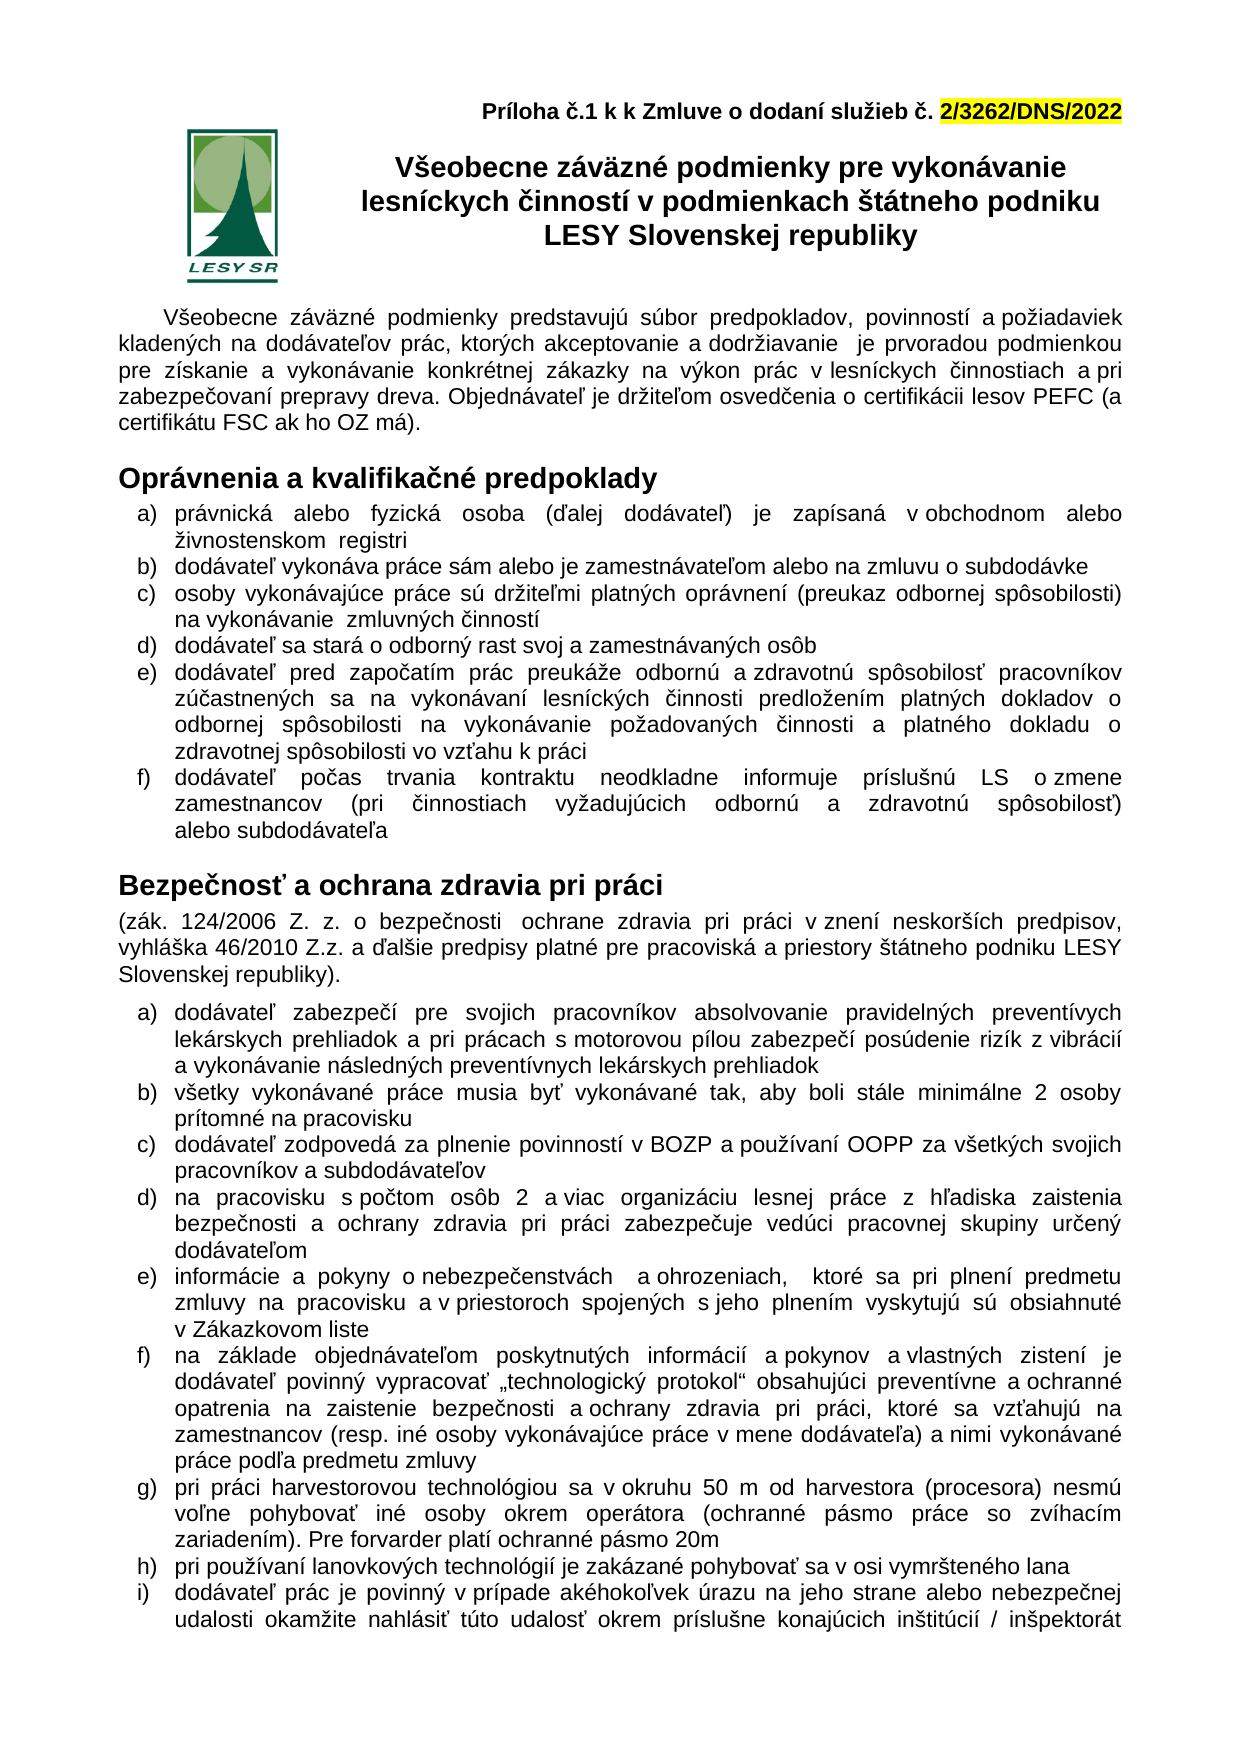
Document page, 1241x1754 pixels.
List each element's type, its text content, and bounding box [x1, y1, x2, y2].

list na pracovisku s počtom osôb 2 a viac organizáciu lesnej práce z hľadiska zaistenia bezpečnosti a ochrany zdravia pri práci zabezpečuje vedúci pracovnej skupiny určený dodávateľom [137, 1184, 1122, 1263]
list všetky vykonávané práce musia byť vykonávané tak, aby boli stále minimálne 2 osoby prítomné na pracovisku [137, 1078, 1122, 1131]
text Všeobecne záväzné podmienky pre vykonávanie lesníckych činností v podmienkach štátneho podniku LESY Slovenskej republiky [340, 151, 1122, 251]
list dodávateľ počas trvania kontraktu neodkladne informuje príslušnú LS o zmene zamestnancov (pri činnostiach vyžadujúcich odbornú a zdravotnú spôsobilosť) alebo subdodávateľa [137, 764, 1122, 843]
list pri používaní lanovkových technológií je zakázané pohybovať sa v osi vymršteného lana [137, 1553, 1122, 1579]
list dodávateľ sa stará o odborný rast svoj a zamestnávaných osôb [137, 632, 1122, 658]
subtitle Oprávnenia a kvalifikačné predpoklady [118, 461, 1122, 494]
list pri práci harvestorovou technológiou sa v okruhu 50 m od harvestora (procesora) nesmú voľne pohybovať iné osoby okrem operátora (ochranné pásmo práce so zvíhacím zariadením). Pre forvarder platí ochranné pásmo 20m [137, 1474, 1122, 1553]
text Všeobecne záväzné podmienky predstavujú súbor predpokladov, povinností a požiadaviek kladených na dodávateľov prác, ktorých akceptovanie a dodržiavanie je prvoradou podmienkou pre získanie a vykonávanie konkrétnej zákazky na výkon prác v lesníckych činnostiach a pri zabezpečovaní prepravy dreva. Objednávateľ je držiteľom osvedčenia o certifikácii lesov PEFC (a certifikátu FSC ak ho OZ má). [118, 304, 1122, 436]
text Príloha č.1 k k Zmluve o dodaní služieb č. 2/3262/DNS/2022 [118, 98, 940, 124]
subtitle Bezpečnosť a ochrana zdravia pri práci [118, 868, 1122, 902]
list na základe objednávateľom poskytnutých informácií a pokynov a vlastných zistení je dodávateľ povinný vypracovať „technologický protokol“ obsahujúci preventívne a ochranné opatrenia na zaistenie bezpečnosti a ochrany zdravia pri práci, ktoré sa vzťahujú na zamestnancov (resp. iné osoby vykonávajúce práce v mene dodávateľa) a nimi vykonávané práce podľa predmetu zmluvy [137, 1342, 1122, 1474]
list dodávateľ pred započatím prác preukáže odbornú a zdravotnú spôsobilosť pracovníkov zúčastnených sa na vykonávaní lesníckých činnosti predložením platných dokladov o odbornej spôsobilosti na vykonávanie požadovaných činnosti a platného dokladu o zdravotnej spôsobilosti vo vzťahu k práci [137, 658, 1122, 764]
text (zák. 124/2006 Z. z. o bezpečnosti ochrane zdravia pri práci v znení neskorších predpisov, vyhláška 46/2010 Z.z. a ďalšie predpisy platné pre pracoviská a priestory štátneho podniku LESY Slovenskej republiky). [118, 908, 1122, 987]
list právnická alebo fyzická osoba (ďalej dodávateľ) je zapísaná v obchodnom alebo živnostenskom registri [137, 500, 1122, 553]
list informácie a pokyny o nebezpečenstvách a ohrozeniach, ktoré sa pri plnení predmetu zmluvy na pracovisku a v priestoroch spojených s jeho plnením vyskytujú sú obsiahnuté v Zákazkovom liste [137, 1263, 1122, 1342]
picture [183, 125, 278, 285]
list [137, 1579, 1122, 1632]
list dodávateľ zodpovedá za plnenie povinností v BOZP a používaní OOPP za všetkých svojich pracovníkov a subdodávateľov [137, 1131, 1122, 1184]
list dodávateľ vykonáva práce sám alebo je zamestnávateľom alebo na zmluvu o subdodávke [137, 553, 1122, 579]
list dodávateľ zabezpečí pre svojich pracovníkov absolvovanie pravidelných preventívych lekárskych prehliadok a pri prácach s motorovou pílou zabezpečí posúdenie rizík z vibrácií a vykonávanie následných preventívnych lekárskych prehliadok [137, 999, 1122, 1078]
list osoby vykonávajúce práce sú držiteľmi platných oprávnení (preukaz odbornej spôsobilosti) na vykonávanie zmluvných činností [137, 579, 1122, 632]
